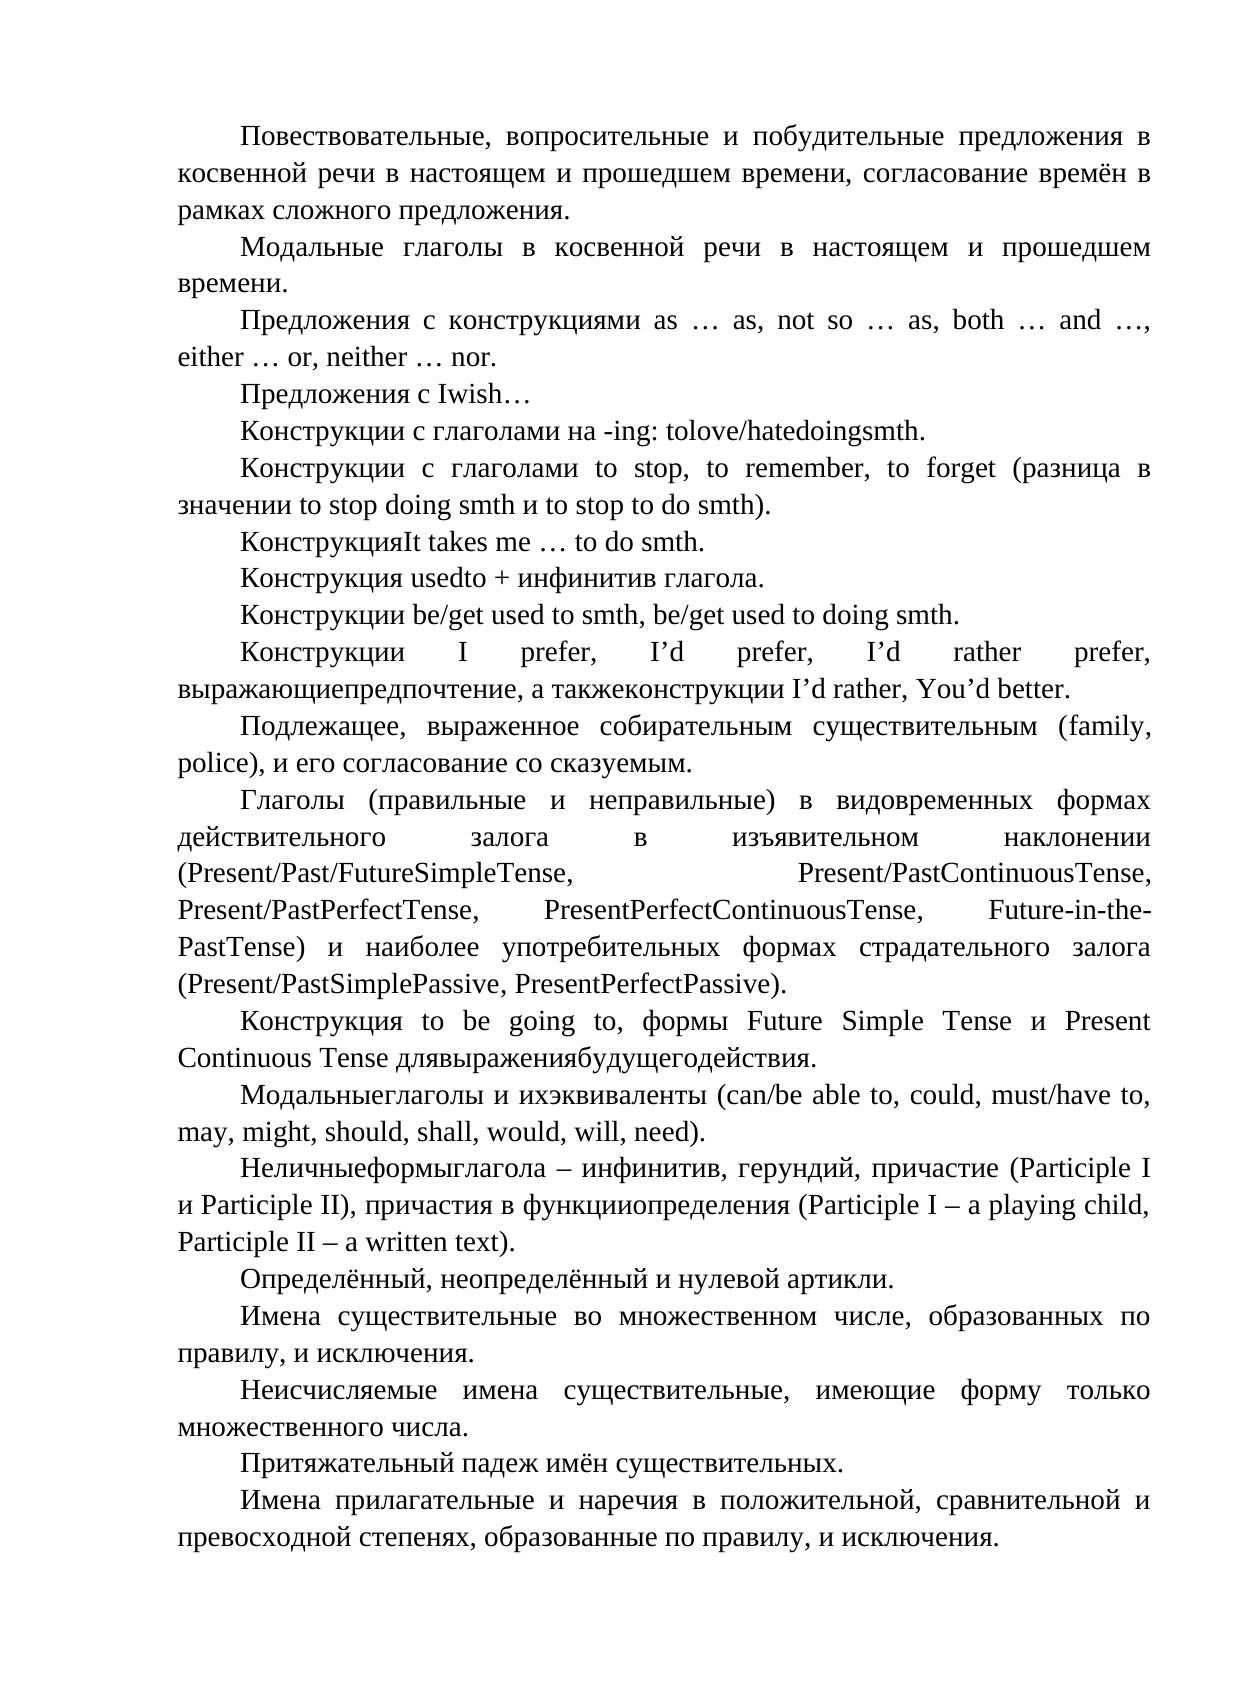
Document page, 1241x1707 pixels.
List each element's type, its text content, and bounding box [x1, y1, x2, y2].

text Модальные глаголы в косвенной речи в настоящем и прошедшем времени. [177, 229, 1152, 299]
text Притяжательный падеж имён существительных. [177, 1446, 1152, 1479]
text Неличныеформыглагола – инфинитив, герундий, причастие (Participle I и Participle II), причастия в функцииопределения (Participle I – a playing child, Participle II – a written text). [177, 1151, 1152, 1258]
text КонструкцияIt takes me … to do smth. [177, 524, 1152, 557]
text Неисчисляемые имена существительные, имеющие форму только множественного числа. [177, 1372, 1152, 1442]
text Повествовательные, вопросительные и побудительные предложения в косвенной речи в настоящем и прошедшем времени, согласование времён в рамках сложного предложения. [177, 118, 1152, 225]
text Конструкции с глаголами на -ing: tolove/hatedoingsmth. [177, 413, 1152, 447]
text Имена существительные во множественном числе, образованных по правилу, и исключения. [177, 1298, 1152, 1368]
text Имена прилагательные и наречия в положительной, сравнительной и превосходной степенях, образованные по правилу, и исключения. [177, 1482, 1152, 1553]
text Предложения с конструкциями as … as, not so … as, both … and …, either … or, neither … nor. [177, 302, 1152, 373]
text Глаголы (правильные и неправильные) в видовременных формах действительного залога в изъявительном наклонении (Present/Past/FutureSimpleTense, Present/PastContinuousTense, Present/PastPerfectTense, PresentPerfectContinuousTense, Future-in-the-PastTense) и наиболее употребительных формах страдательного залога (Present/PastSimplePassive, PresentPerfectPassive). [177, 782, 1152, 1000]
text Модальныеглаголы и ихэквиваленты (can/be able to, could, must/have to, may, might, should, shall, would, will, need). [177, 1077, 1152, 1147]
text Конструкция to be going to, формы Future Simple Tense и Present Continuous Tense длявыражениябудущегодействия. [177, 1003, 1152, 1073]
text Определённый, неопределённый и нулевой артикли. [177, 1261, 1152, 1295]
text Конструкция usedto + инфинитив глагола. [177, 561, 1152, 594]
text Предложения с Iwish… [177, 376, 1152, 410]
text Конструкции c глаголами to stop, to remember, to forget (разница в значении to stop doing smth и to stop to do smth). [177, 450, 1152, 520]
text Подлежащее, выраженное собирательным существительным (family, police), и его согласование со сказуемым. [177, 708, 1152, 778]
text Конструкции I prefer, I’d prefer, I’d rather prefer, выражающиепредпочтение, а такжеконструкции I’d rather, You’d better. [177, 634, 1152, 705]
text Конструкции be/get used to smth, be/get used to doing smth. [177, 597, 1152, 631]
